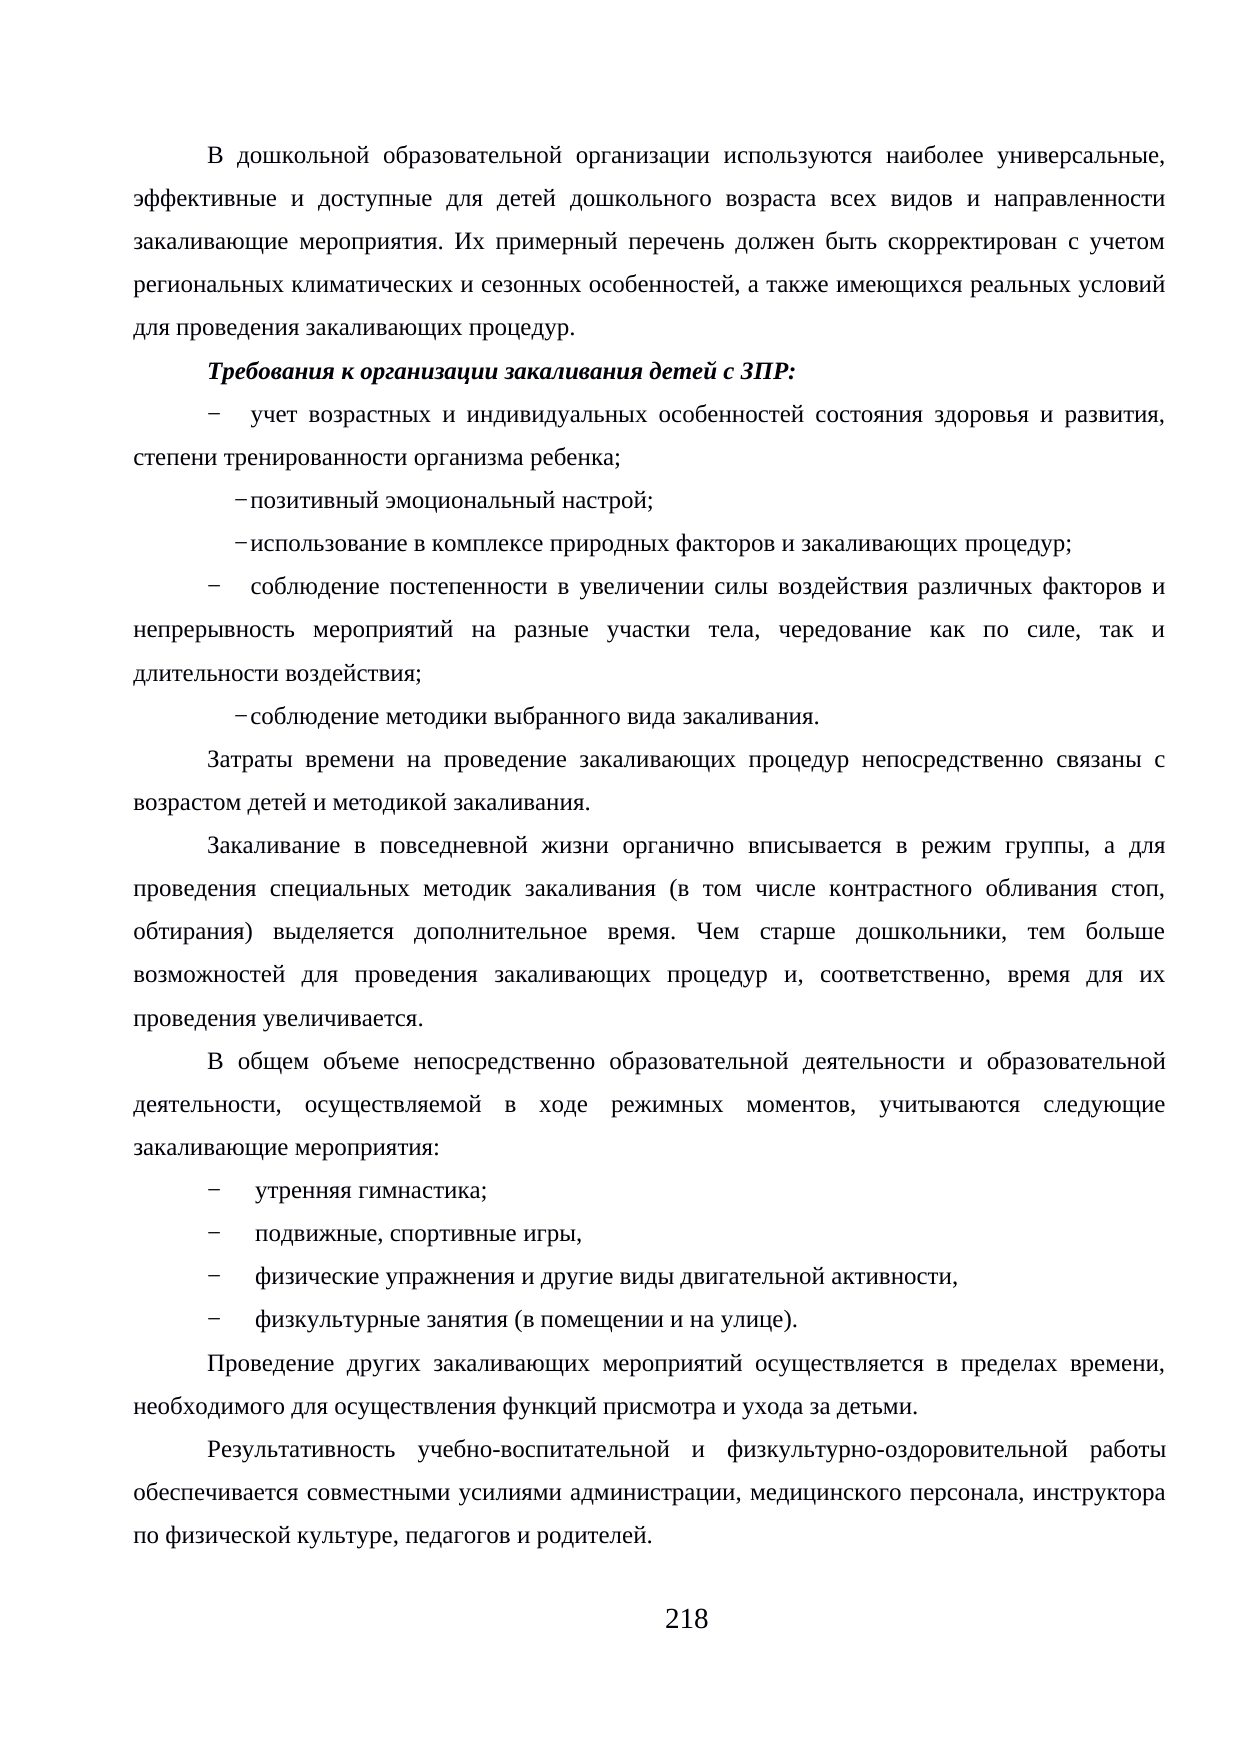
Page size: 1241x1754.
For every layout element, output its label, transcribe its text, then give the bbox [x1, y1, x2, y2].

text Проведение других закаливающих мероприятий осуществляется в пределах времени, необходимого для осуществления функций присмотра и ухода за детьми. [133, 1348, 1166, 1420]
list позитивный эмоциональный настрой; [160, 485, 1182, 514]
list физкультурные занятия (в помещении и на улице). [207, 1304, 1182, 1333]
text В общем объеме непосредственно образовательной деятельности и образовательной деятельности, осуществляемой в ходе режимных моментов, учитываются следующие закаливающие мероприятия: [133, 1046, 1167, 1161]
list физические упражнения и другие виды двигательной активности, [207, 1261, 1182, 1290]
list подвижные, спортивные игры, [207, 1218, 1182, 1247]
text В дошкольной образовательной организации используются наиболее универсальные, эффективные и доступные для детей дошкольного возраста всех видов и направленности закаливающие мероприятия. Их примерный перечень должен быть скорректирован с учетом региональных климатических и сезонных особенностей, а также имеющихся реальных условий для проведения закаливающих процедур. [133, 140, 1166, 341]
list утренняя гимнастика; [207, 1175, 1182, 1204]
list соблюдение методики выбранного вида закаливания. [160, 701, 1182, 729]
text Требования к организации закаливания детей с ЗПР: [207, 356, 1182, 384]
text Закаливание в повседневной жизни органично вписывается в режим группы, а для проведения специальных методик закаливания (в том числе контрастного обливания стоп, обтирания) выделяется дополнительное время. Чем старше дошкольники, тем больше возможностей для проведения закаливающих процедур и, соответственно, время для их проведения увеличивается. [133, 830, 1166, 1031]
text Затраты времени на проведение закаливающих процедур непосредственно связаны с возрастом детей и методикой закаливания. [133, 744, 1166, 816]
list использование в комплексе природных факторов и закаливающих процедур; [160, 528, 1182, 557]
list соблюдение постепенности в увеличении силы воздействия различных факторов и непрерывность мероприятий на разные участки тела, чередование как по силе, так и длительности воздействия; [133, 571, 1166, 686]
text 218 [663, 1601, 710, 1634]
list учет возрастных и индивидуальных особенностей состояния здоровья и развития, степени тренированности организма ребенка; [133, 399, 1166, 471]
text Результативность учебно-воспитательной и физкультурно-оздоровительной работы обеспечивается совместными усилиями администрации, медицинского персонала, инструктора по физической культуре, педагогов и родителей. [133, 1434, 1167, 1549]
